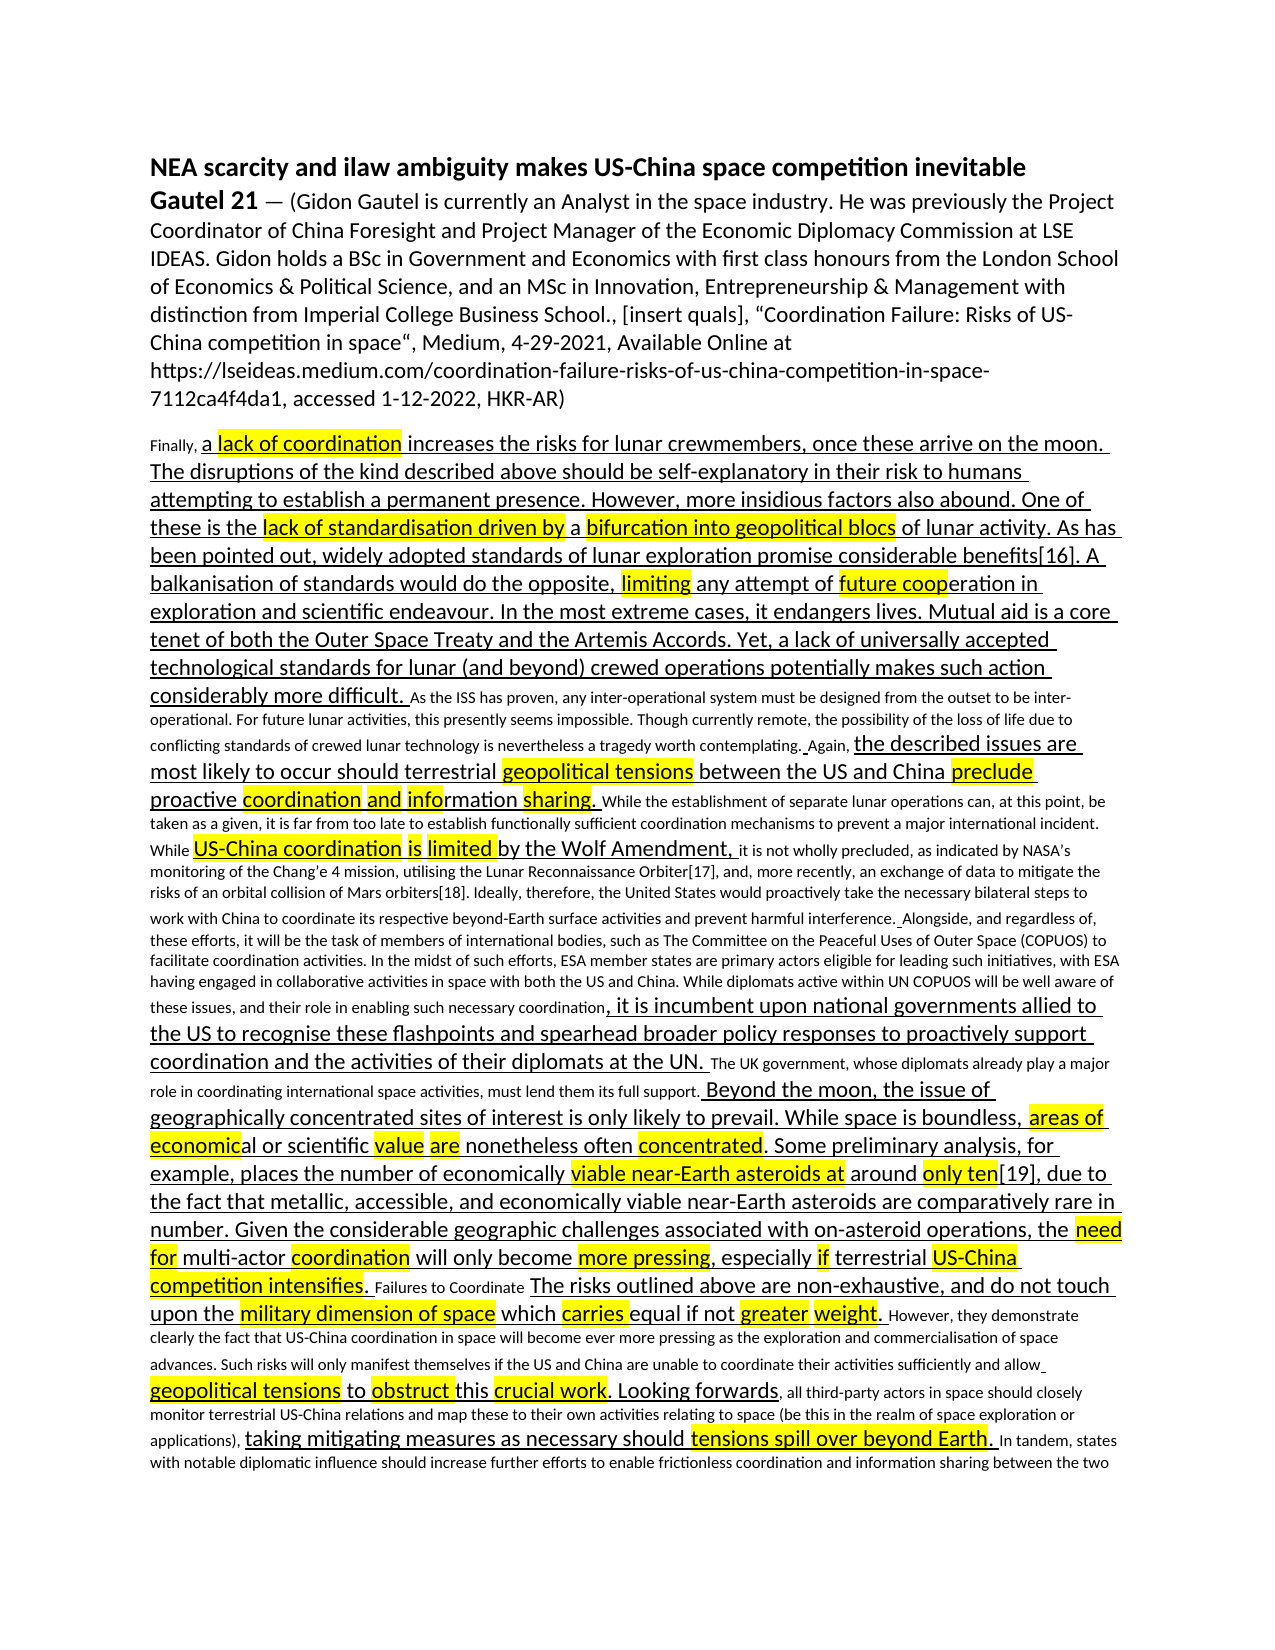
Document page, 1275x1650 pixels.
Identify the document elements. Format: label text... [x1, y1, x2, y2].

subtitle NEA scarcity and ilaw ambiguity makes US-China space competition inevitable [150, 150, 1125, 183]
text Gautel 21 — (Gidon Gautel is currently an Analyst in the space industry. He was previously the Project Coordinator of China Foresight and Project Manager of the Economic Diplomacy Commission at LSE IDEAS. Gidon holds a BSc in Government and Economics with first class honours from the London School of Economics & Political Science, and an MSc in Innovation, Entrepreneurship & Management with distinction from Imperial College Business School., [insert quals], “Coordination Failure: Risks of US-China competition in space“, Medium, 4-29-2021, Available Online at https://lseideas.medium.com/coordination-failure-risks-of-us-china-competition-in-space-7112ca4f4da1, accessed 1-12-2022, HKR-AR) [150, 183, 1125, 412]
